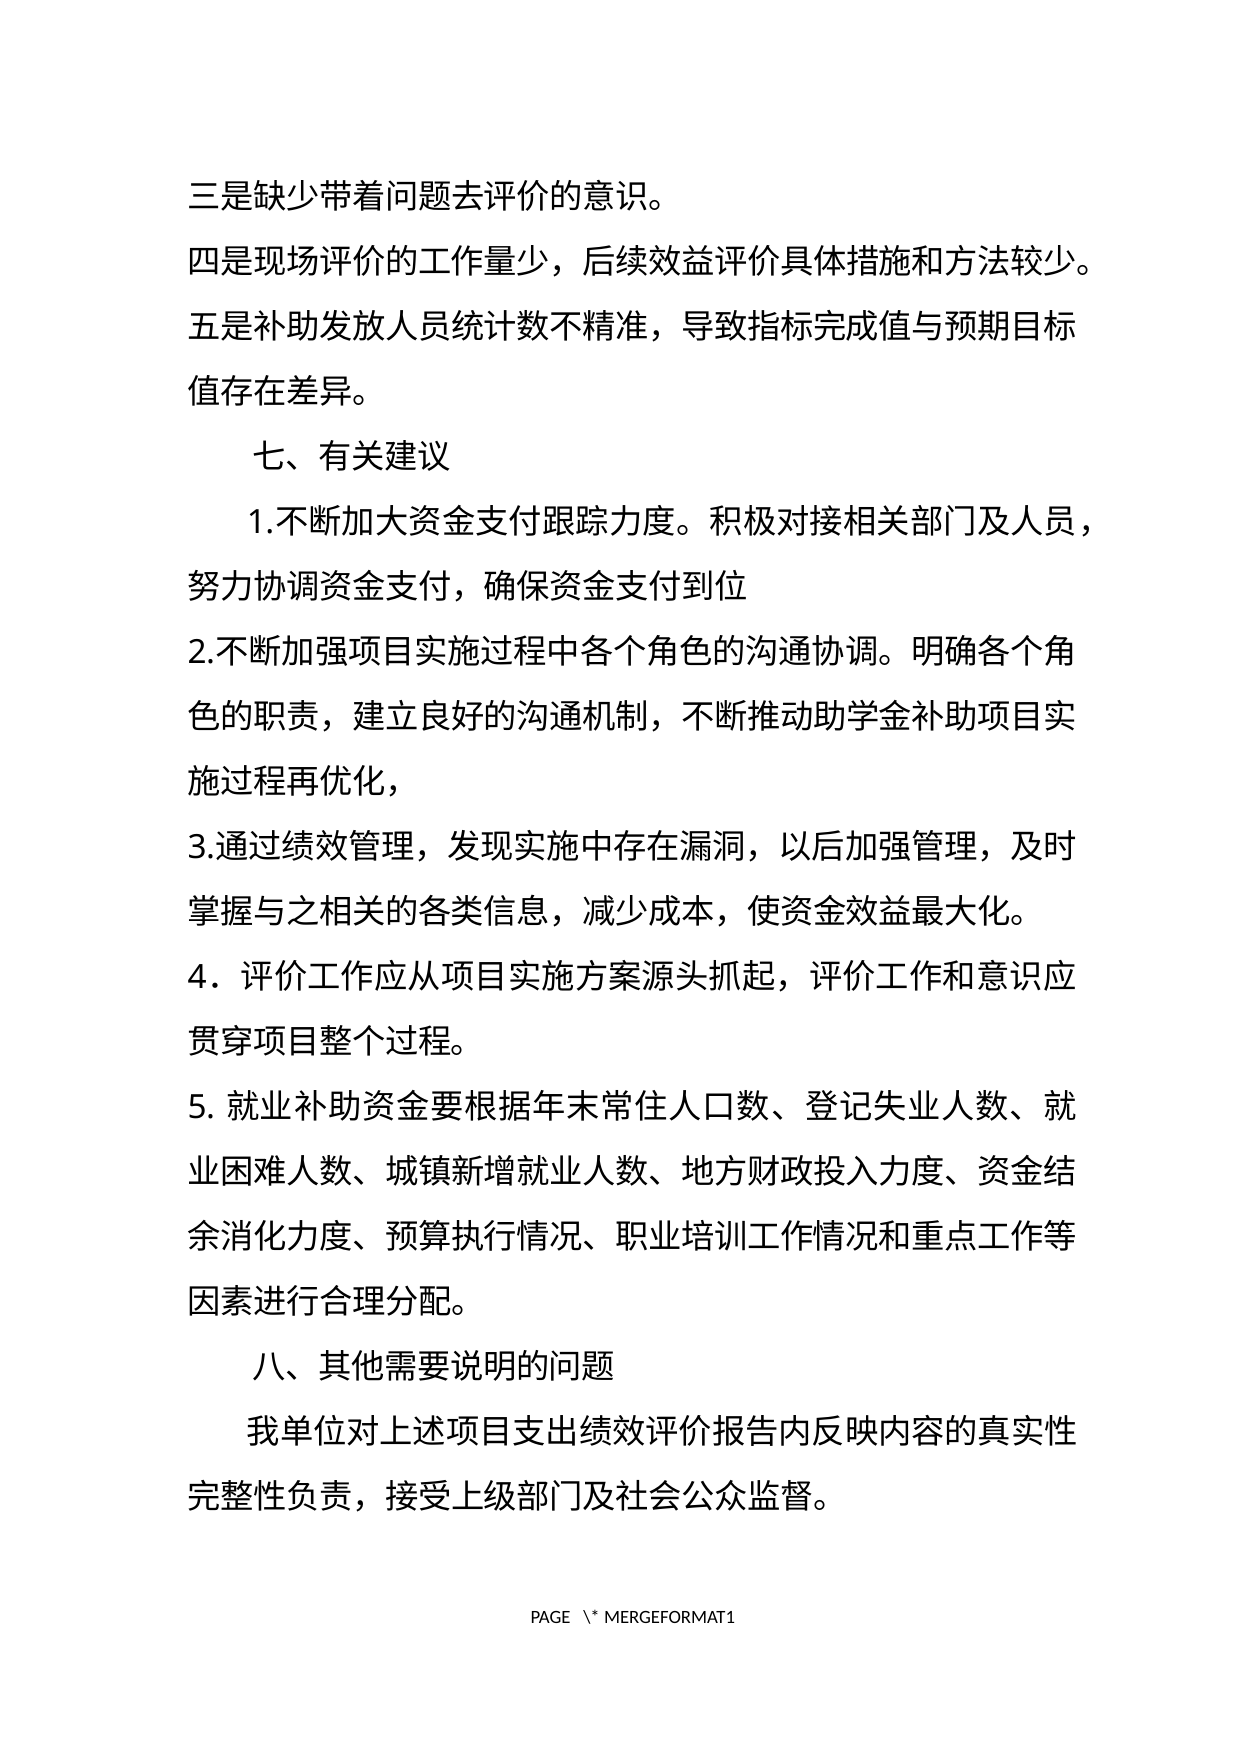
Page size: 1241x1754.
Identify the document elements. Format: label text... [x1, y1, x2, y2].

text 我单位对上述项目支出绩效评价报告内反映内容的真实性、完整性负责，接受上级部门及社会公众监督。 [187, 1397, 1078, 1527]
text 八、其他需要说明的问题 [187, 1332, 1078, 1397]
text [187, 162, 1078, 422]
text 1.不断加大资金支付跟踪力度。积极对接相关部门及人员，努力协调资金支付，确保资金支付到位 2.不断加强项目实施过程中各个角色的沟通协调。明确各个角色的职责，建立良好的沟通机制，不断推动助学金补助项目实施过程再优化， 3.通过绩效管理，发现实施中存在漏洞，以后加强管理，及时掌握与之相关的各类信息，减少成本，使资金效益最大化。 4．评价工作应从项目实施方案源头抓起，评价工作和意识应贯穿项目整个过程。 5. 就业补助资金要根据年末常住人口数、登记失业人数、就业困难人数、城镇新增就业人数、地方财政投入力度、资金结余消化力度、预算执行情况、职业培训工作情况和重点工作等因素进行合理分配。 [187, 487, 1078, 1332]
text 七、有关建议 [187, 422, 1078, 487]
